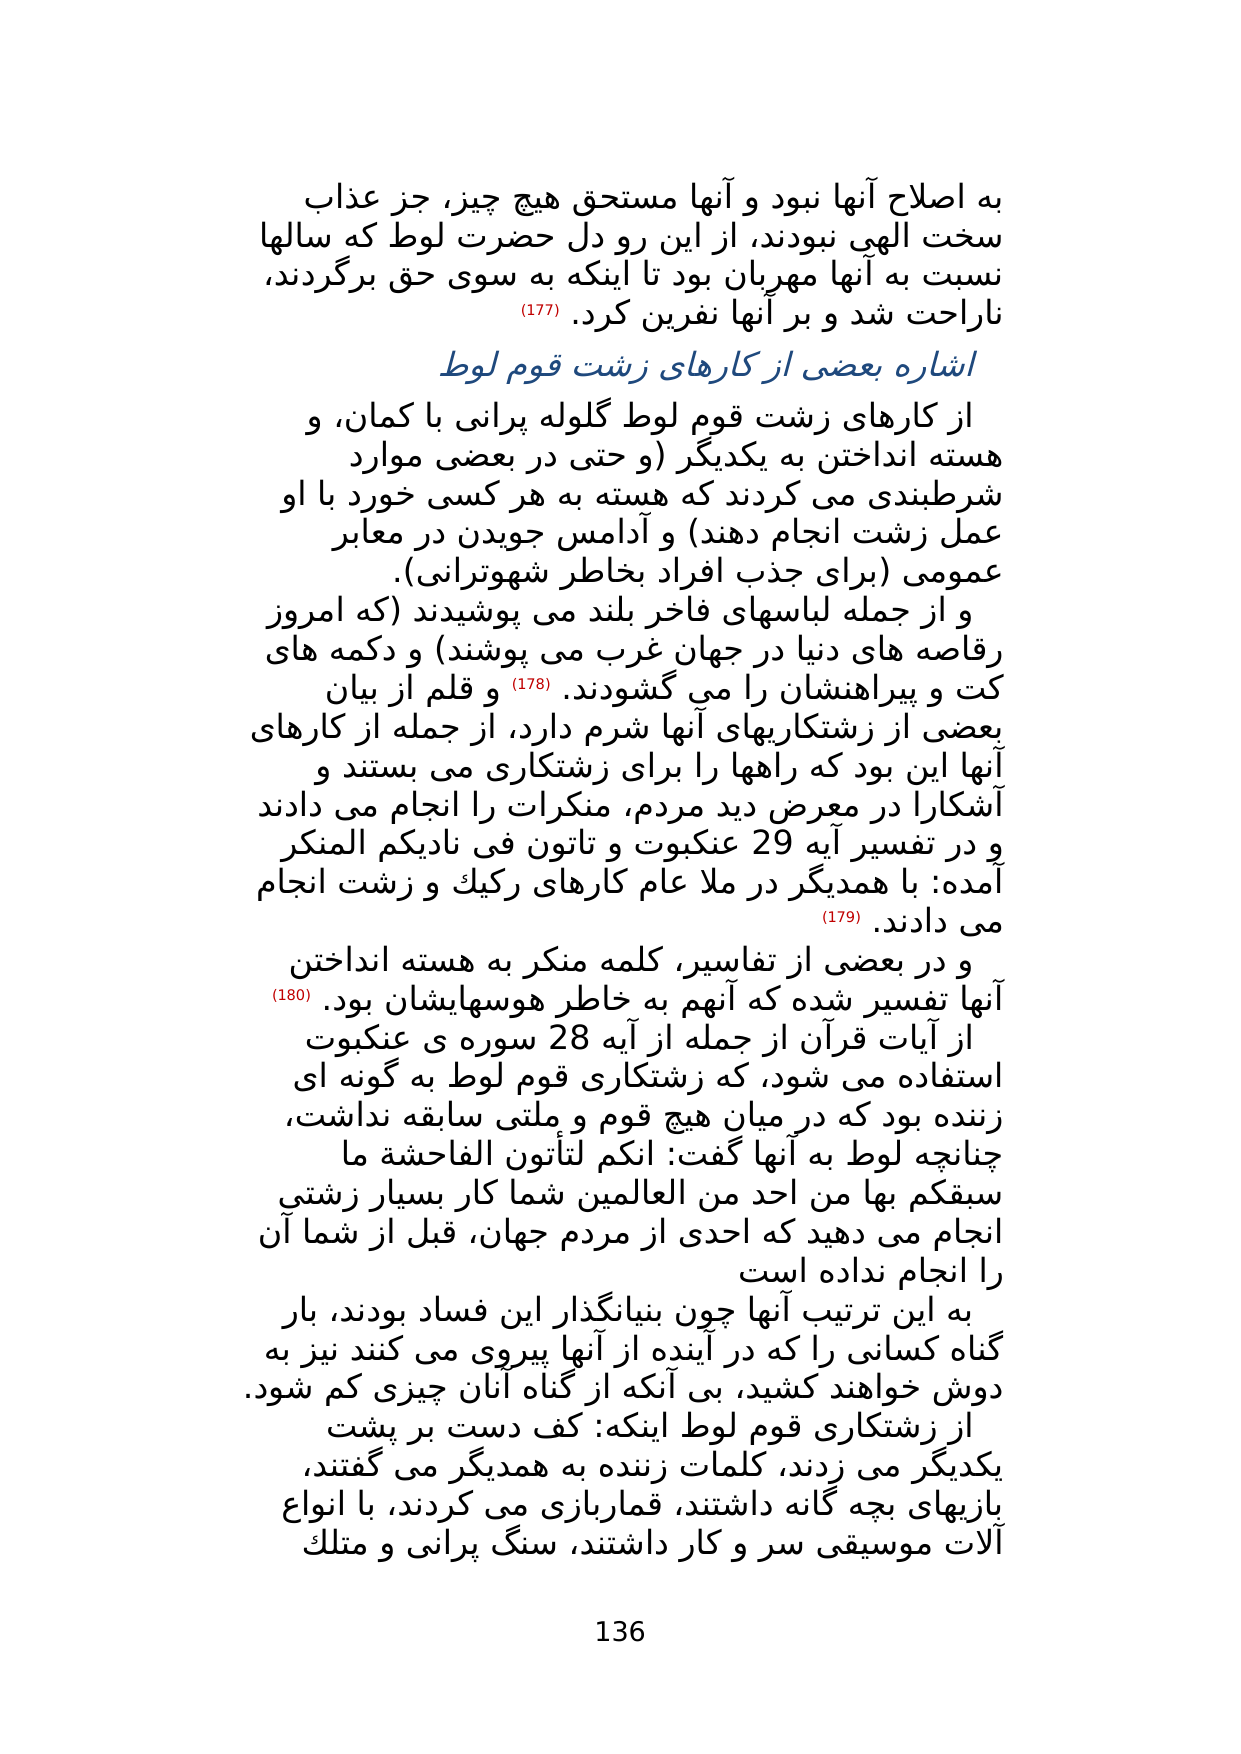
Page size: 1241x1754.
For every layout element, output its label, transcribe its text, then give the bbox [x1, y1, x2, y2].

text و در بعضى از تفاسير، كلمه منكر به هسته انداختن آنها تفسير شده كه آنهم به خاطر هوسهايشان بود. (180) [236, 940, 1004, 1018]
text از كارهاى زشت قوم لوط گلوله پرانى با كمان، و هسته انداختن به يكديگر (و حتى در بعضى موارد شرطبندى مى كردند كه هسته به هر كسى خورد با او عمل زشت انجام دهند) و آدامس جويدن در معابر عمومى (براى جذب افراد بخاطر شهوترانى). [236, 396, 1004, 591]
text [236, 1407, 1004, 1562]
text و از جمله لباسهاى فاخر بلند مى پوشيدند (كه امروز رقاصه هاى دنيا در جهان غرب مى پوشند) و دكمه هاى كت و پيراهنشان را مى گشودند. (178) و قلم از بيان بعضى از زشتكاريهاى آنها شرم دارد، از جمله از كارهاى آنها اين بود كه راهها را براى زشتكارى مى بستند و آشكارا در معرض ديد مردم، منكرات را انجام مى دادند و در تفسير آيه 29 عنكبوت و تاتون فى ناديكم المنكر آمده: با همديگر در ملا عام كارهاى ركيك و زشت انجام مى دادند. (179) [236, 591, 1004, 940]
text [236, 177, 1004, 333]
text به اين ترتيب آنها چون بنيانگذار اين فساد بودند، بار گناه كسانى را كه در آينده از آنها پيروى مى كنند نيز به دوش خواهند كشيد، بى آنكه از گناه آنان چيزى كم شود. [236, 1290, 1004, 1407]
text از آيات قرآن از جمله از آيه 28 سوره ى عنكبوت استفاده مى شود، كه زشتكارى قوم لوط به گونه اى زننده بود كه در ميان هيچ قوم و ملتى سابقه نداشت، چنانچه لوط به آنها گفت: انكم لتأتون الفاحشة ما سبقكم بها من احد من العالمين شما كار بسيار زشتى انجام مى دهيد كه احدى از مردم جهان، قبل از شما آن را انجام نداده است [236, 1018, 1004, 1290]
subtitle اشاره بعضى از كارهاى زشت قوم لوط [236, 345, 1004, 384]
